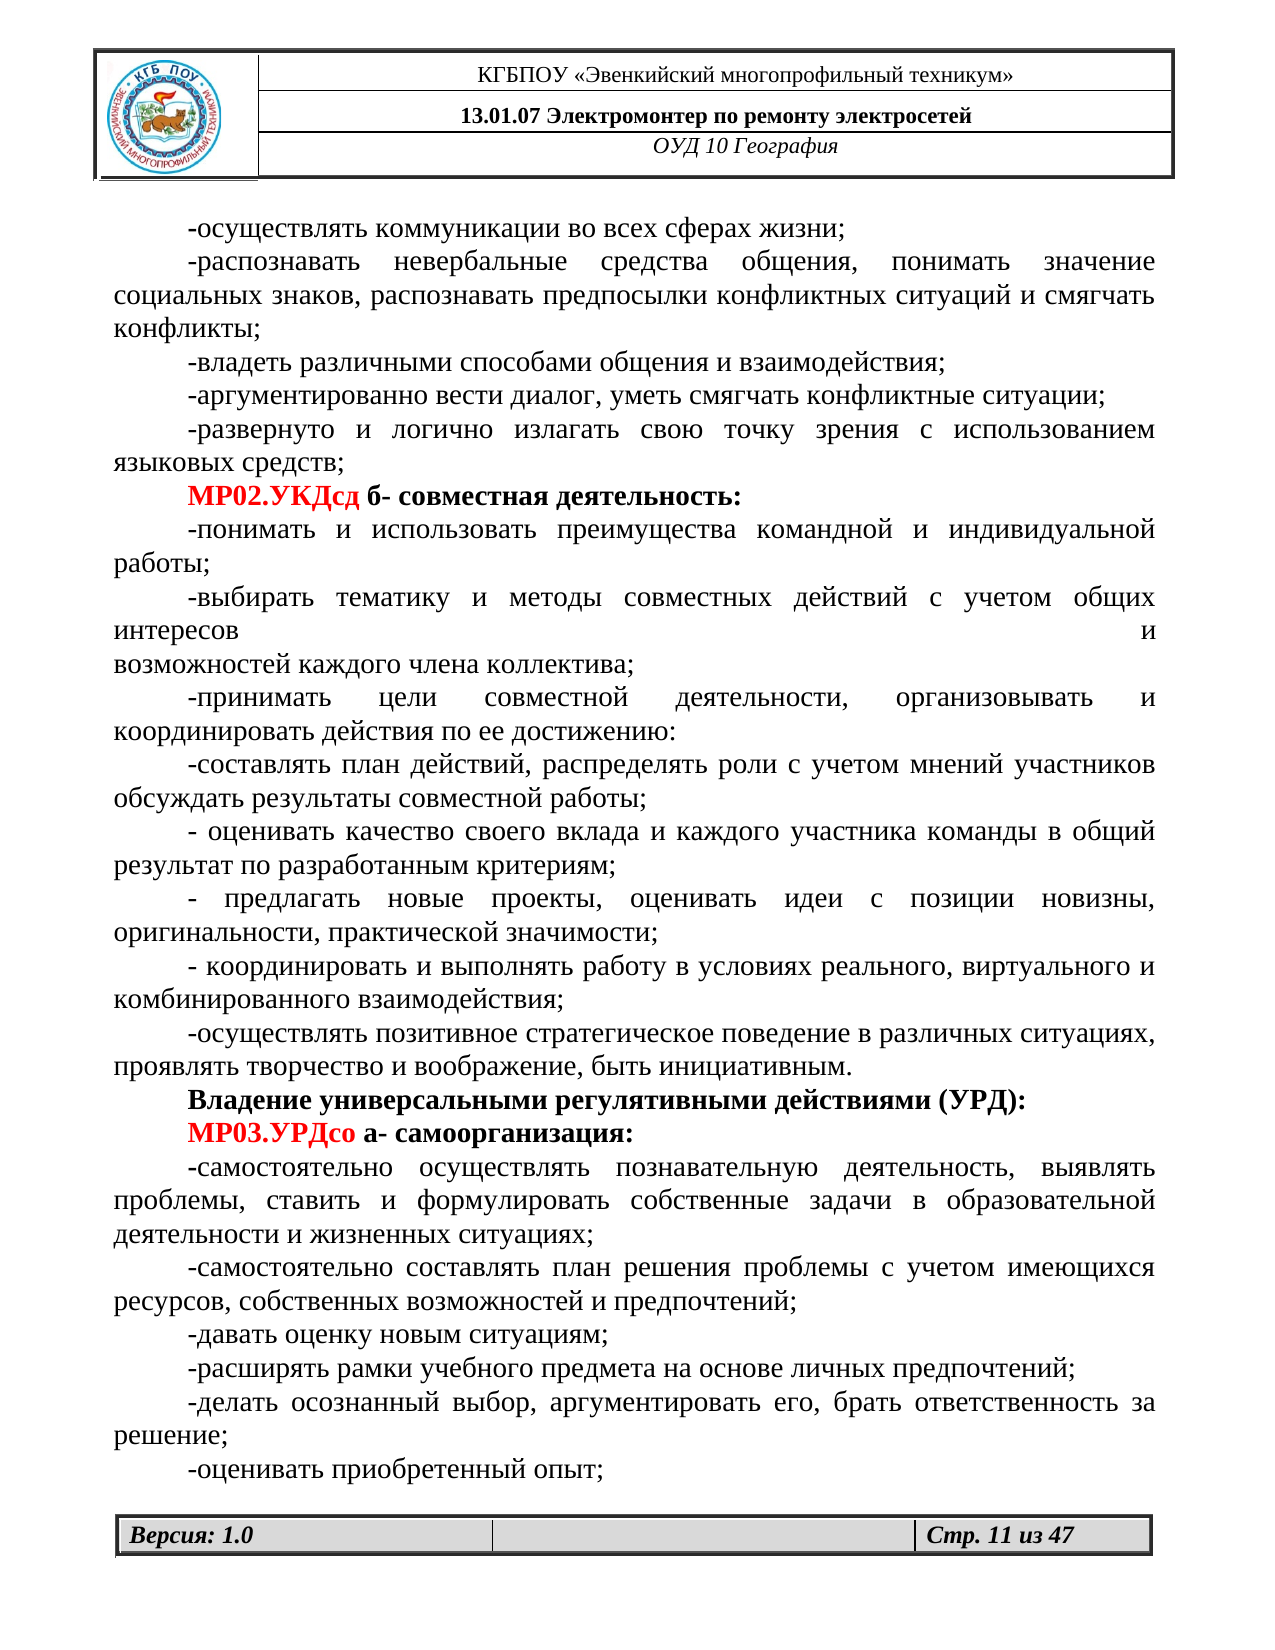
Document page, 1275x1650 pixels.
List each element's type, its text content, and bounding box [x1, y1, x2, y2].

text -владеть различными способами общения и взаимодействия; [113, 344, 1156, 377]
text -самостоятельно осуществлять познавательную деятельность, выявлять проблемы, ставить и формулировать собственные задачи в образовательной деятельности и жизненных ситуациях; [113, 1149, 1156, 1249]
text МР02.УКДсд б- совместная деятельность: [113, 478, 1156, 512]
text МР03.УРДсо а- самоорганизация: [113, 1115, 1156, 1149]
text Владение универсальными регулятивными действиями (УРД): [113, 1082, 1156, 1115]
text -осуществлять коммуникации во всех сферах жизни; [113, 210, 1156, 243]
text -оценивать приобретенный опыт; [113, 1451, 1156, 1484]
text - координировать и выполнять работу в условиях реального, виртуального и комбинированного взаимодействия; [113, 948, 1156, 1015]
text -составлять план действий, распределять роли с учетом мнений участников обсуждать результаты совместной работы; [113, 746, 1156, 813]
text -аргументированно вести диалог, уметь смягчать конфликтные ситуации; [113, 377, 1156, 411]
picture [107, 60, 222, 175]
text -делать осознанный выбор, аргументировать его, брать ответственность за решение; [113, 1384, 1156, 1451]
text -давать оценку новым ситуациям; [113, 1317, 1156, 1350]
text - оценивать качество своего вклада и каждого участника команды в общий результат по разработанным критериям; [113, 813, 1156, 881]
text -выбирать тематику и методы совместных действий с учетом общих интересов и возможностей каждого члена коллектива; [113, 579, 1156, 679]
text -развернуто и логично излагать свою точку зрения с использованием языковых средств; [113, 411, 1156, 478]
text -понимать и использовать преимущества командной и индивидуальной работы; [113, 512, 1156, 579]
text -осуществлять позитивное стратегическое поведение в различных ситуациях, проявлять творчество и воображение, быть инициативным. [113, 1015, 1156, 1082]
text -самостоятельно составлять план решения проблемы с учетом имеющихся ресурсов, собственных возможностей и предпочтений; [113, 1249, 1156, 1317]
text -расширять рамки учебного предмета на основе личных предпочтений; [113, 1350, 1156, 1384]
text -распознавать невербальные средства общения, понимать значение социальных знаков, распознавать предпосылки конфликтных ситуаций и смягчать конфликты; [113, 243, 1156, 344]
text - предлагать новые проекты, оценивать идеи с позиции новизны, оригинальности, практической значимости; [113, 881, 1156, 948]
text -принимать цели совместной деятельности, организовывать и координировать действия по ее достижению: [113, 679, 1156, 746]
